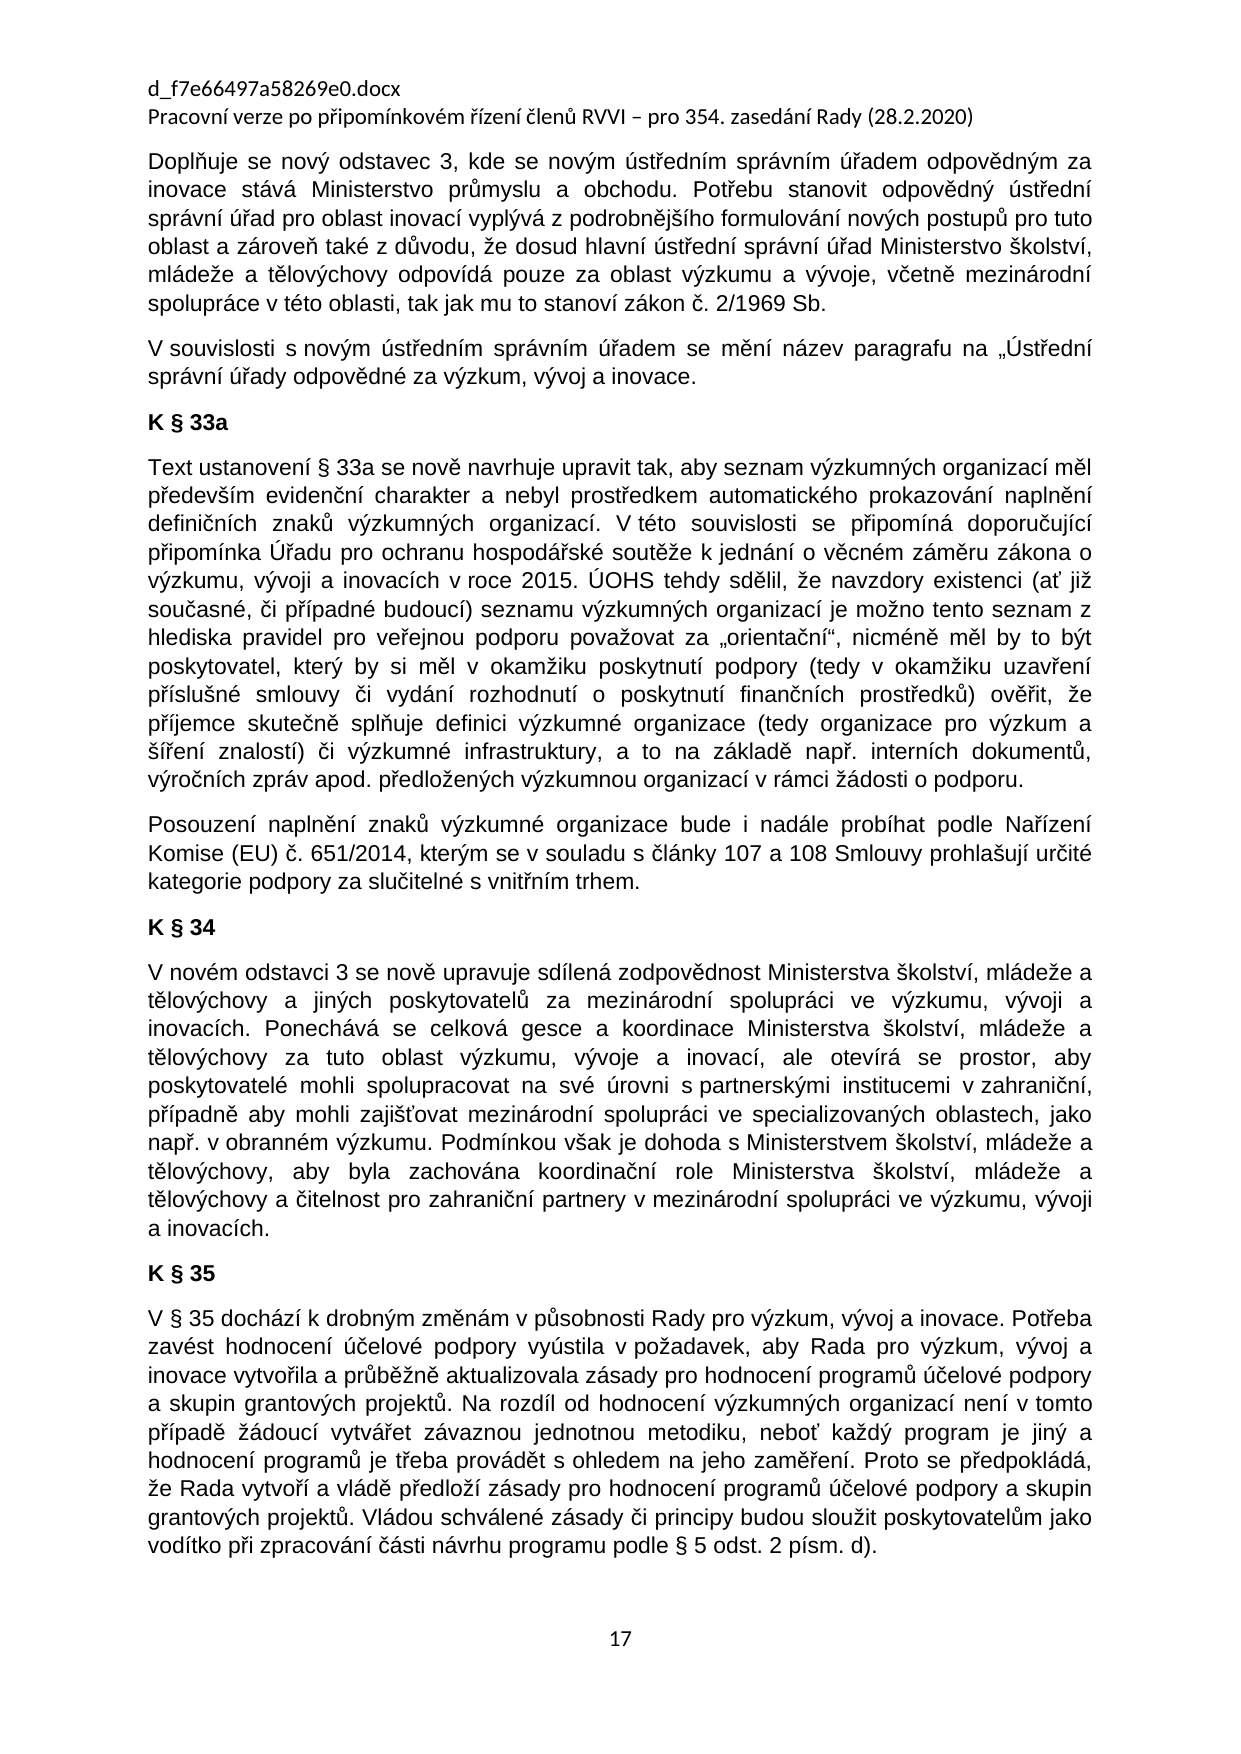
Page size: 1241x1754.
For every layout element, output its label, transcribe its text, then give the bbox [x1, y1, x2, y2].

text K § 33a [148, 408, 1093, 435]
text V novém odstavci 3 se nově upravuje sdílená zodpovědnost Ministerstva školství, mládeže a tělovýchovy a jiných poskytovatelů za mezinárodní spolupráci ve výzkumu, vývoji a inovacích. Ponechává se celková gesce a koordinace Ministerstva školství, mládeže a tělovýchovy za tuto oblast výzkumu, vývoje a inovací, ale otevírá se prostor, aby poskytovatelé mohli spolupracovat na své úrovni s partnerskými institucemi v zahraniční, případně aby mohli zajišťovat mezinárodní spolupráci ve specializovaných oblastech, jako např. v obranném výzkumu. Podmínkou však je dohoda s Ministerstvem školství, mládeže a tělovýchovy, aby byla zachována koordinační role Ministerstva školství, mládeže a tělovýchovy a čitelnost pro zahraniční partnery v mezinárodní spolupráci ve výzkumu, vývoji a inovacích. [148, 958, 1093, 1241]
text Text ustanovení § 33a se nově navrhuje upravit tak, aby seznam výzkumných organizací měl především evidenční charakter a nebyl prostředkem automatického prokazování naplnění definičních znaků výzkumných organizací. V této souvislosti se připomíná doporučující připomínka Úřadu pro ochranu hospodářské soutěže k jednání o věcném záměru zákona o výzkumu, vývoji a inovacích v roce 2015. ÚOHS tehdy sdělil, že navzdory existenci (ať již současné, či případné budoucí) seznamu výzkumných organizací je možno tento seznam z hlediska pravidel pro veřejnou podporu považovat za „orientační“, nicméně měl by to být poskytovatel, který by si měl v okamžiku poskytnutí podpory (tedy v okamžiku uzavření příslušné smlouvy či vydání rozhodnutí o poskytnutí finančních prostředků) ověřit, že příjemce skutečně splňuje definici výzkumné organizace (tedy organizace pro výzkum a šíření znalostí) či výzkumné infrastruktury, a to na základě např. interních dokumentů, výročních zpráv apod. předložených výzkumnou organizací v rámci žádosti o podporu. [148, 453, 1093, 793]
text V souvislosti s novým ústředním správním úřadem se mění název paragrafu na „Ústřední správní úřady odpovědné za výzkum, vývoj a inovace. [148, 335, 1093, 390]
text Doplňuje se nový odstavec 3, kde se novým ústředním správním úřadem odpovědným za inovace stává Ministerstvo průmyslu a obchodu. Potřebu stanovit odpovědný ústřední správní úřad pro oblast inovací vyplývá z podrobnějšího formulování nových postupů pro tuto oblast a zároveň také z důvodu, že dosud hlavní ústřední správní úřad Ministerstvo školství, mládeže a tělovýchovy odpovídá pouze za oblast výzkumu a vývoje, včetně mezinárodní spolupráce v této oblasti, tak jak mu to stanoví zákon č. 2/1969 Sb. [148, 148, 1093, 316]
text K § 34 [148, 913, 1093, 940]
text K § 35 [148, 1259, 1093, 1286]
text V § 35 dochází k drobným změnám v působnosti Rady pro výzkum, vývoj a inovace. Potřeba zavést hodnocení účelové podpory vyústila v požadavek, aby Rada pro výzkum, vývoj a inovace vytvořila a průběžně aktualizovala zásady pro hodnocení programů účelové podpory a skupin grantových projektů. Na rozdíl od hodnocení výzkumných organizací není v tomto případě žádoucí vytvářet závaznou jednotnou metodiku, neboť každý program je jiný a hodnocení programů je třeba provádět s ohledem na jeho zaměření. Proto se předpokládá, že Rada vytvoří a vládě předloží zásady pro hodnocení programů účelové podpory a skupin grantových projektů. Vládou schválené zásady či principy budou sloužit poskytovatelům jako vodítko při zpracování části návrhu programu podle § 5 odst. 2 písm. d). [148, 1305, 1093, 1558]
text Posouzení naplnění znaků výzkumné organizace bude i nadále probíhat podle Nařízení Komise (EU) č. 651/2014, kterým se v souladu s články 107 a 108 Smlouvy prohlašují určité kategorie podpory za slučitelné s vnitřním trhem. [148, 811, 1093, 895]
